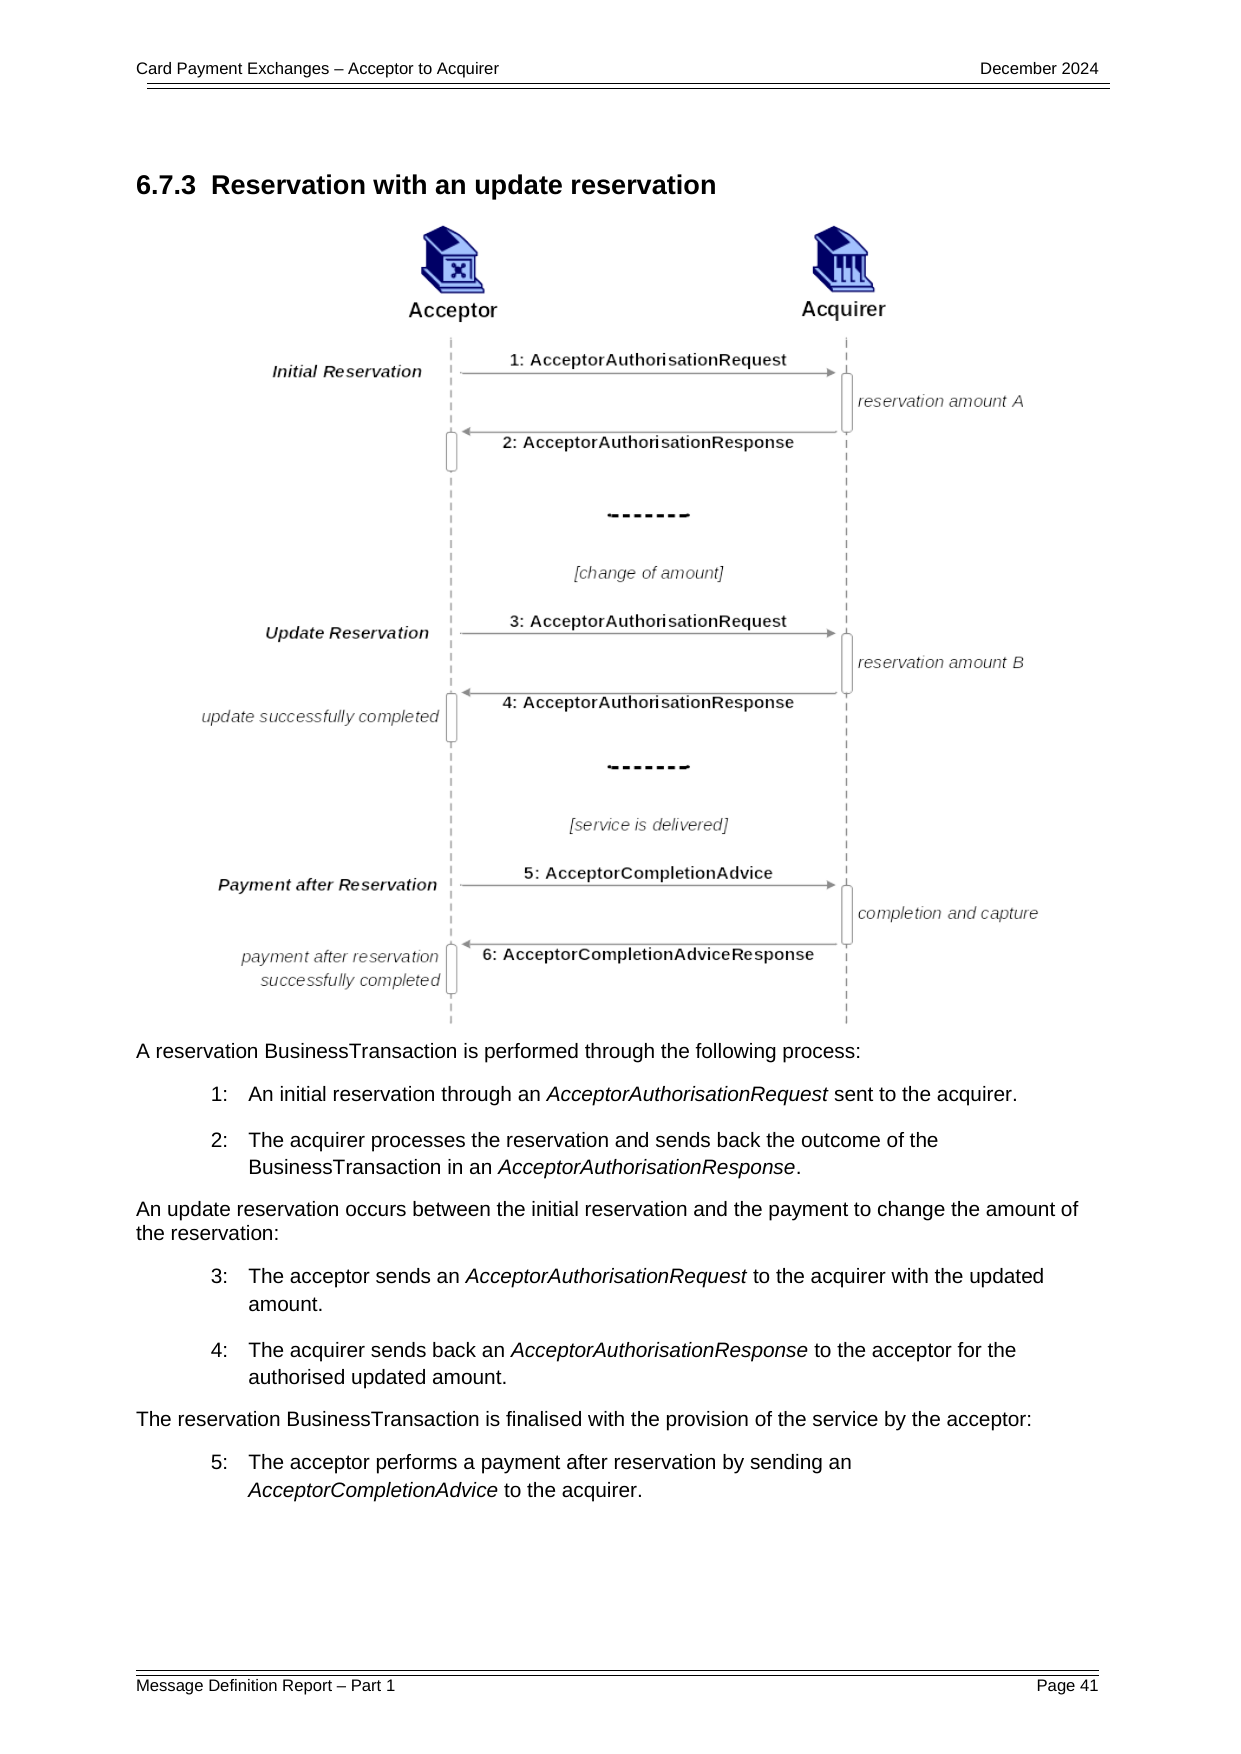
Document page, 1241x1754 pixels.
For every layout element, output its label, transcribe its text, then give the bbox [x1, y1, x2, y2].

subtitle Reservation with an update reservation [136, 169, 1104, 200]
list An initial reservation through an AcceptorAuthorisationRequest sent to the acquirer. [211, 1081, 1104, 1105]
text The acceptor sends an AcceptorAuthorisationRequest to the acquirer with the updated amount. [211, 1264, 1104, 1315]
text An update reservation occurs between the initial reservation and the payment to change the amount of the reservation: [136, 1197, 1104, 1245]
text The reservation BusinessTransaction is finalised with the provision of the service by the acceptor: [136, 1407, 1104, 1431]
text The acquirer sends back an AcceptorAuthorisationResponse to the acceptor for the authorised updated amount. [211, 1338, 1104, 1389]
text The acceptor performs a payment after reservation by sending an AcceptorCompletionAdvice to the acquirer. [211, 1450, 1104, 1501]
text A reservation BusinessTransaction is performed through the following process: [136, 1039, 1104, 1063]
list The acquirer processes the reservation and sends back the outcome of the BusinessTransaction in an AcceptorAuthorisationResponse. [211, 1128, 1104, 1179]
